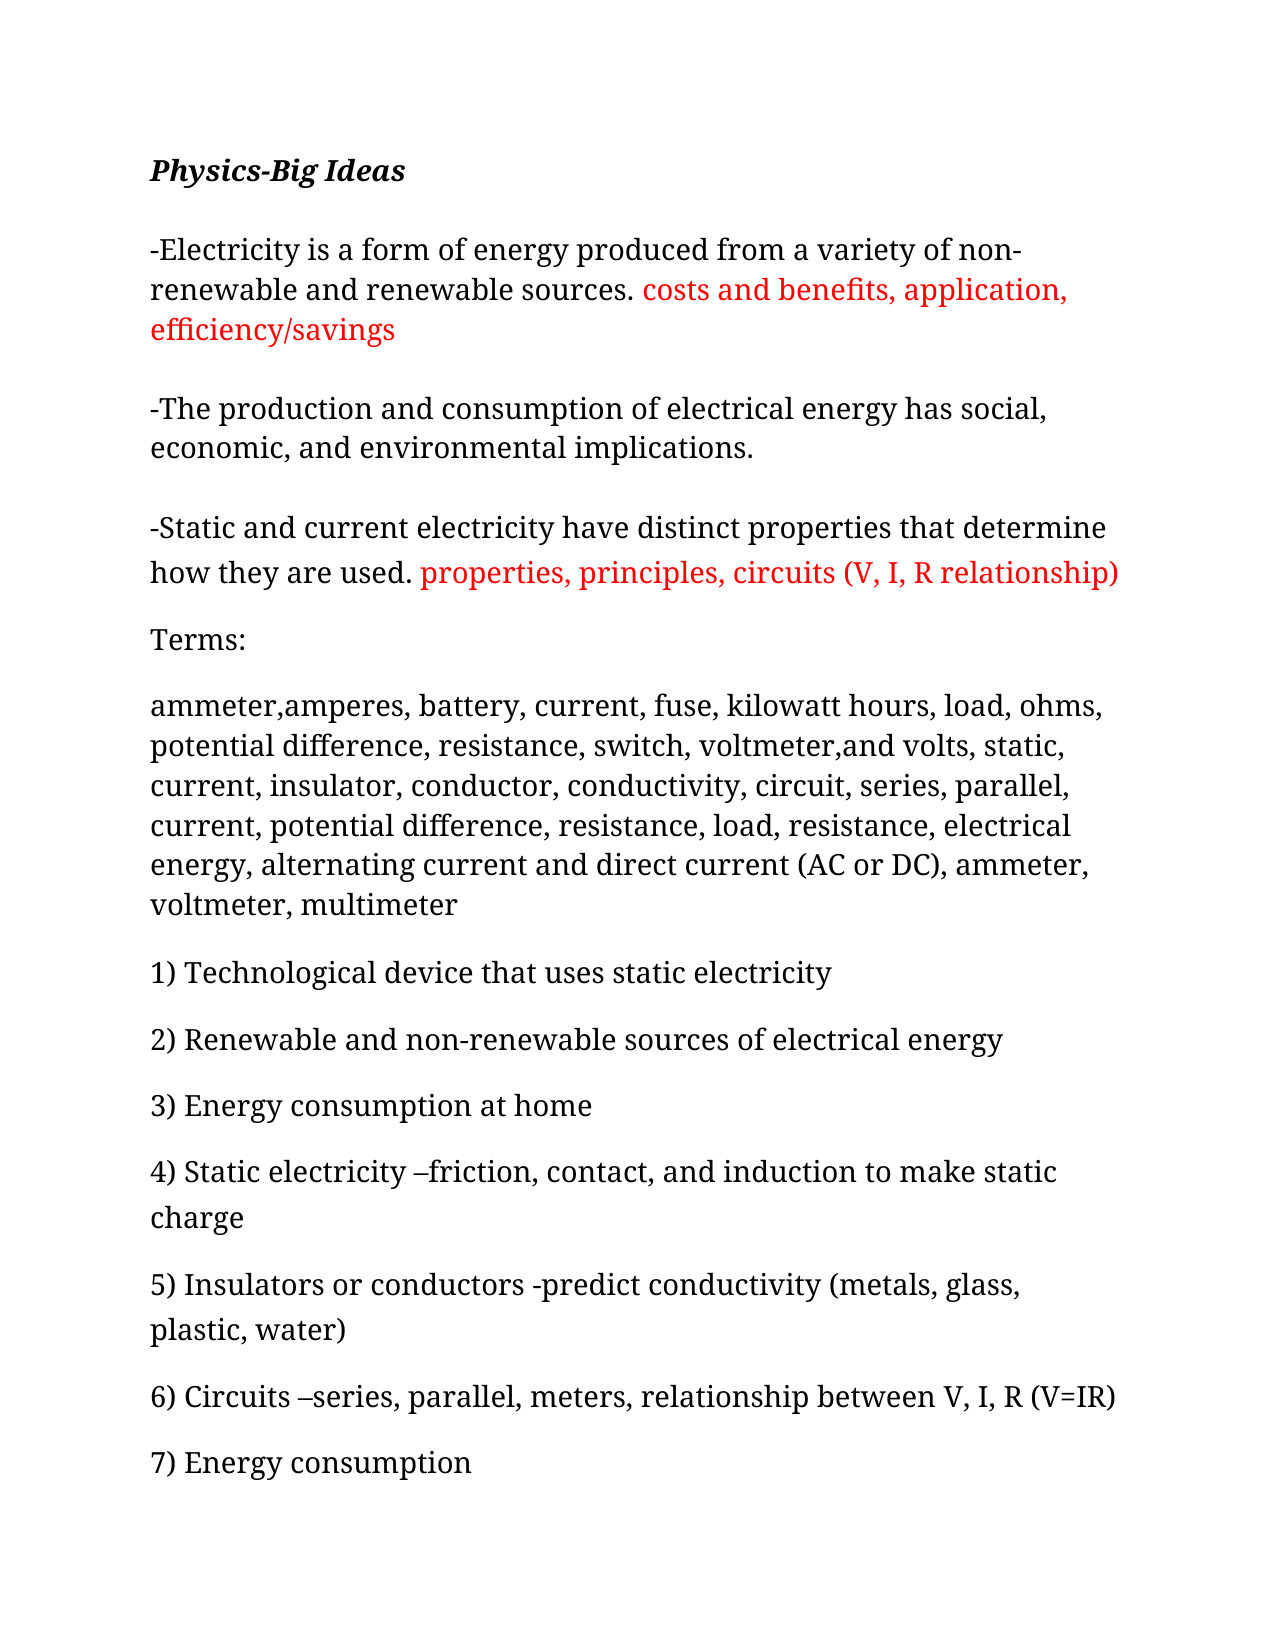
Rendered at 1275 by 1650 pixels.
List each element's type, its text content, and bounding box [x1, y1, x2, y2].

text 2) Renewable and non-renewable sources of electrical energy [150, 1019, 1125, 1058]
text ammeter,amperes, battery, current, fuse, kilowatt hours, load, ohms, potential difference, resistance, switch, voltmeter,and volts, static, current, insulator, conductor, conductivity, circuit, series, parallel, current, potential difference, resistance, load, resistance, electrical energy, alternating current and direct current (AC or DC), ammeter, voltmeter, multimeter [150, 686, 1125, 924]
text 3) Energy consumption at home [150, 1085, 1125, 1125]
text -The production and consumption of electrical energy has social, economic, and environmental implications. [150, 388, 1125, 467]
text 1) Technological device that uses static electricity [150, 952, 1125, 992]
text -Static and current electricity have distinct properties that determine how they are used. properties, principles, circuits (V, I, R relationship) [150, 507, 1125, 592]
text 4) Static electricity –friction, contact, and induction to make static charge [150, 1152, 1125, 1237]
text 7) Energy consumption [150, 1442, 1125, 1482]
text 5) Insulators or conductors -predict conductivity (metals, glass, plastic, water) [150, 1264, 1125, 1349]
text 6) Circuits –series, parallel, meters, relationship between V, I, R (V=IR) [150, 1376, 1125, 1416]
text Terms: [150, 619, 1125, 659]
text Physics-Big Ideas [150, 150, 1125, 190]
text -Electricity is a form of energy produced from a variety of non-renewable and renewable sources. costs and benefits, application, efficiency/savings [150, 229, 1125, 348]
